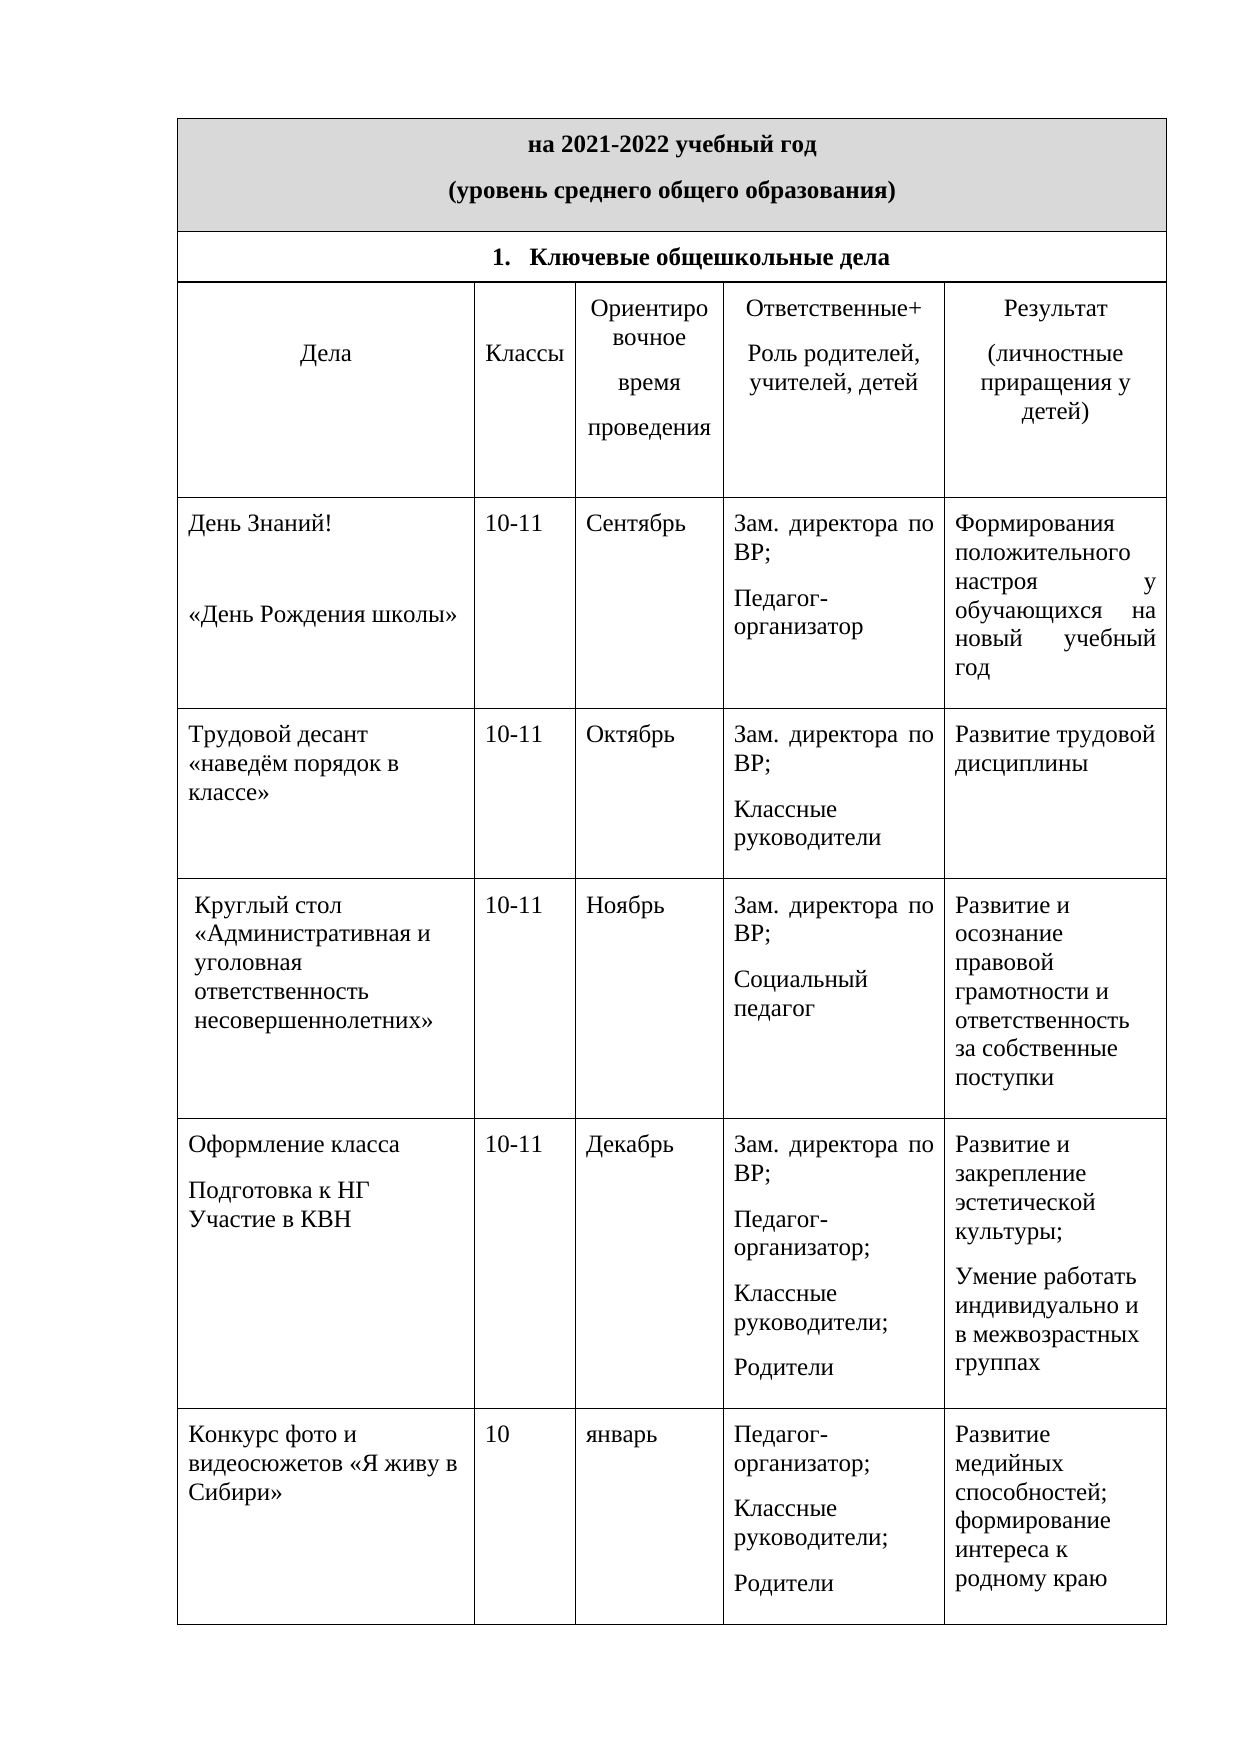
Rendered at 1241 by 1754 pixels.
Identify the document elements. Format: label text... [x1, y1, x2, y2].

table_cell Конкурс фото и видеосюжетов «Я живу в Сибири» [178, 1409, 474, 1623]
table_cell 10-11 [475, 879, 575, 1118]
table_cell 10-11 [475, 498, 575, 708]
table_cell Ключевые общешкольные дела [178, 232, 1166, 281]
table_cell Зам. директора по ВР; Педагог-организатор [724, 498, 944, 708]
table_cell Круглый стол «Административная и уголовная ответственность несовершеннолетних» [178, 879, 474, 1118]
table_cell Зам. директора по ВР; Классные руководители [724, 709, 944, 878]
table_cell Классы [475, 283, 575, 497]
table_cell Декабрь [576, 1119, 723, 1408]
table_cell 10-11 [475, 709, 575, 878]
table_cell Трудовой десант «наведём порядок в классе» [178, 709, 474, 878]
table_cell Педагог-организатор; Классные руководители; Родители [724, 1409, 944, 1623]
table_cell 10 [475, 1409, 575, 1623]
table_cell Развитие медийных способностей; формирование интереса к родному краю [945, 1409, 1166, 1623]
table_cell Сентябрь [576, 498, 723, 708]
table_cell Ответственные+ Роль родителей, учителей, детей [724, 283, 944, 497]
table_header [178, 119, 1166, 231]
table_cell Дела [178, 283, 474, 497]
table_cell Октябрь [576, 709, 723, 878]
table_cell Развитие и закрепление эстетической культуры; Умение работать индивидуально и в межвозрастных группах [945, 1119, 1166, 1408]
table_cell Зам. директора по ВР; Педагог-организатор; Классные руководители; Родители [724, 1119, 944, 1408]
table_cell Зам. директора по ВР; Социальный педагог [724, 879, 944, 1118]
table_cell январь [576, 1409, 723, 1623]
table_cell Развитие и осознание правовой грамотности и ответственность за собственные поступки [945, 879, 1166, 1118]
table_cell Формирования положительного настроя у обучающихся на новый учебный год [945, 498, 1166, 708]
table_cell 10-11 [475, 1119, 575, 1408]
table_cell Оформление класса Подготовка к НГ Участие в КВН [178, 1119, 474, 1408]
table_cell Ноябрь [576, 879, 723, 1118]
table_cell Ориентировочное время проведения [576, 283, 723, 497]
table_cell Развитие трудовой дисциплины [945, 709, 1166, 878]
table_cell День Знаний! «День Рождения школы» [178, 498, 474, 708]
table_cell Результат (личностные приращения у детей) [945, 283, 1166, 497]
